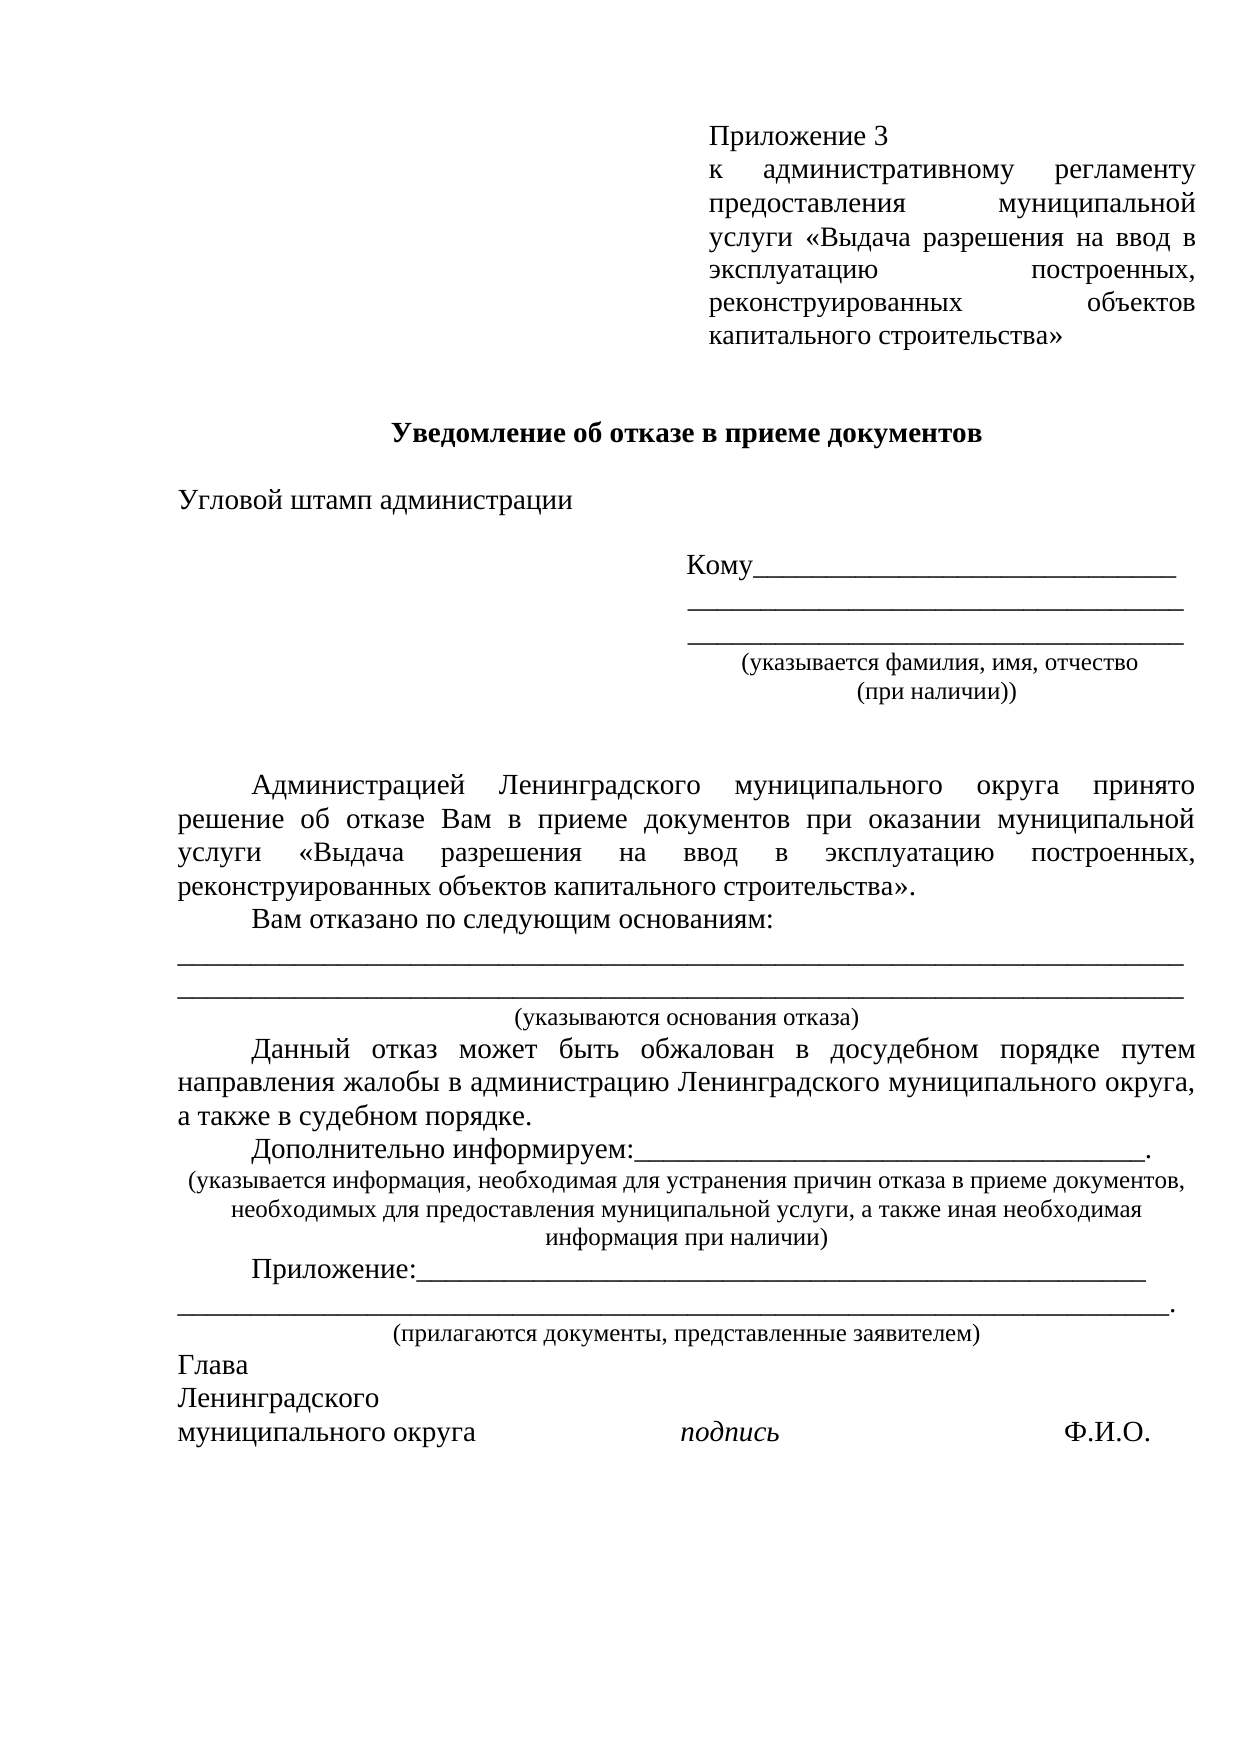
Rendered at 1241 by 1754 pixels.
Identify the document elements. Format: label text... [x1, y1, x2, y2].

text (указываются основания отказа) [177, 1002, 1196, 1031]
text Угловой штамп администрации [177, 482, 1196, 516]
text (прилагаются документы, представленные заявителем) [177, 1318, 1196, 1347]
text Вам отказано по следующим основаниям: [177, 901, 1196, 935]
text __________________________________ [177, 614, 1196, 647]
text к административному регламенту предоставления муниципальной услуги «Выдача разрешения на ввод в эксплуатацию построенных, реконструированных объектов капитального строительства» [709, 152, 1196, 351]
text (указывается фамилия, имя, отчество [177, 647, 1196, 676]
text __________________________________ [177, 580, 1196, 614]
text Уведомление об отказе в приеме документов [177, 415, 1196, 449]
text _____________________________________________________________________ [177, 968, 1196, 1002]
text Приложение:__________________________________________________ [177, 1251, 1196, 1285]
text (указывается информация, необходимая для устранения причин отказа в приеме документов, необходимых для предоставления муниципальной услуги, а также иная необходимая информация при наличии) [177, 1165, 1196, 1251]
text Данный отказ может быть обжалован в досудебном порядке путем направления жалобы в администрацию Ленинградского муниципального округа, а также в судебном порядке. [177, 1031, 1196, 1131]
text Дополнительно информируем:___________________________________. [177, 1131, 1196, 1165]
text Администрацией Ленинградского муниципального округа принято решение об отказе Вам в приеме документов при оказании муниципальной услуги «Выдача разрешения на ввод в эксплуатацию построенных, реконструированных объектов капитального строительства». [177, 767, 1196, 901]
text муниципального округа подпись Ф.И.О. [177, 1414, 1196, 1448]
text (при наличии)) [177, 676, 1196, 705]
text Кому_____________________________ [177, 547, 1196, 580]
text Приложение 3 [709, 118, 1196, 152]
text Глава [177, 1347, 1191, 1381]
text _____________________________________________________________________ [177, 935, 1196, 968]
text ____________________________________________________________________. [177, 1285, 1196, 1318]
text Ленинградского [177, 1381, 1191, 1414]
